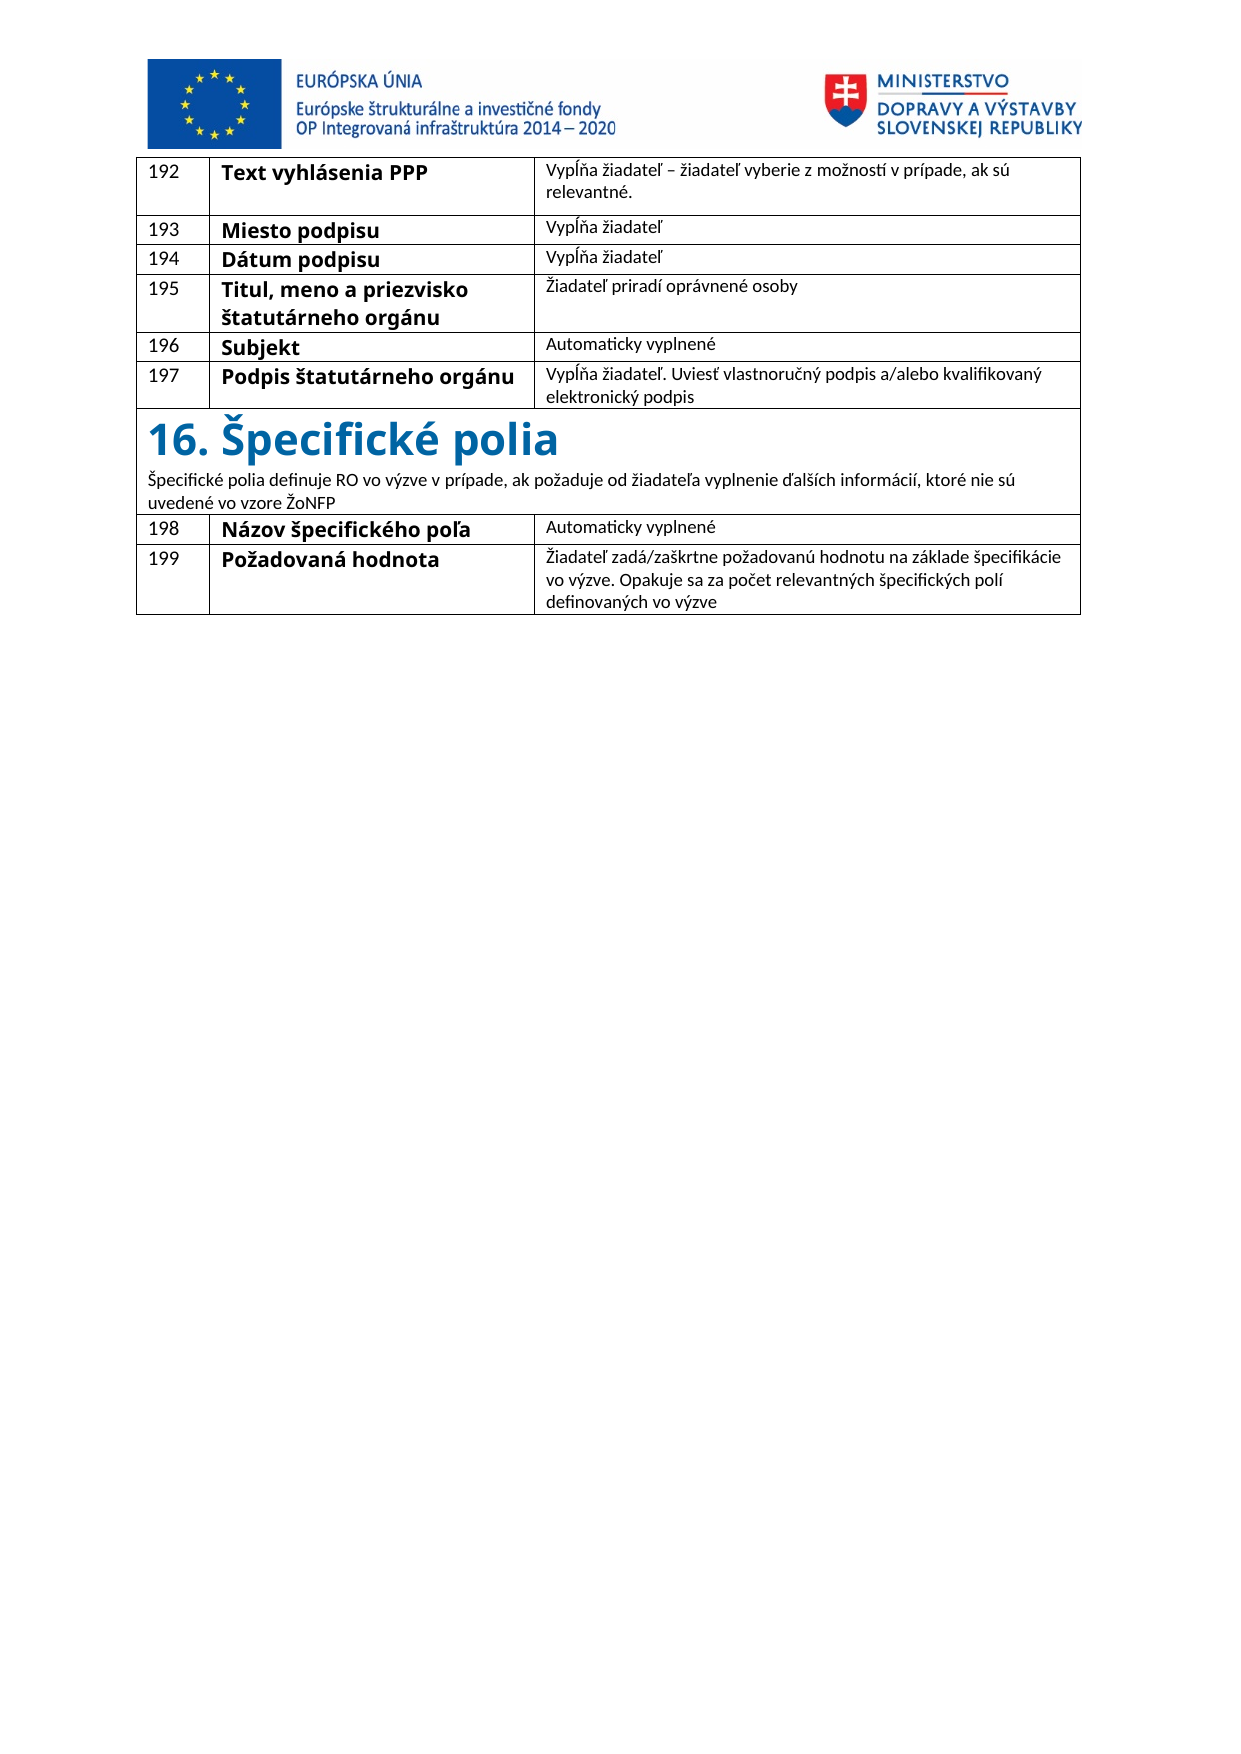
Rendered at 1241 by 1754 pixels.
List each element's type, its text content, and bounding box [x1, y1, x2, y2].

picture [147, 59, 1082, 149]
table_cell Titul, meno a priezvisko štatutárneho orgánu [210, 275, 534, 332]
table_cell Názov špecifického poľa [210, 515, 534, 544]
table_cell Miesto podpisu [210, 216, 534, 244]
table_cell Text vyhlásenia PPP [210, 158, 534, 215]
table_cell Žiadateľ priradí oprávnené osoby [535, 275, 1080, 332]
table_cell Automaticky vyplnené [535, 515, 1080, 544]
table_cell Automaticky vyplnené [535, 333, 1080, 361]
table_cell 16. Špecifické polia Špecifické polia definuje RO vo výzve v prípade, ak požaduje od žiadateľa vyplnenie ďalších informácií, ktoré nie sú uvedené vo vzore ŽoNFP [137, 409, 1080, 514]
table_cell Subjekt [210, 333, 534, 361]
table_cell 192 [137, 158, 209, 215]
table_cell Vypĺňa žiadateľ. Uviesť vlastnoručný podpis a/alebo kvalifikovaný elektronický podpis [535, 362, 1080, 408]
table_cell Vypĺňa žiadateľ – žiadateľ vyberie z možností v prípade, ak sú relevantné. [535, 158, 1080, 215]
table_cell 197 [137, 362, 209, 408]
table_cell Žiadateľ zadá/zaškrtne požadovanú hodnotu na základe špecifikácie vo výzve. Opakuje sa za počet relevantných špecifických polí definovaných vo výzve [535, 545, 1080, 614]
table_cell 198 [137, 515, 209, 544]
table_cell 199 [137, 545, 209, 614]
table_cell Podpis štatutárneho orgánu [210, 362, 534, 408]
table_cell 194 [137, 245, 209, 274]
table_cell Požadovaná hodnota [210, 545, 534, 614]
table_cell 196 [137, 333, 209, 361]
table_cell Vypĺňa žiadateľ [535, 245, 1080, 274]
table_cell Vypĺňa žiadateľ [535, 216, 1080, 244]
table_cell 195 [137, 275, 209, 332]
table_cell 193 [137, 216, 209, 244]
table_cell Dátum podpisu [210, 245, 534, 274]
